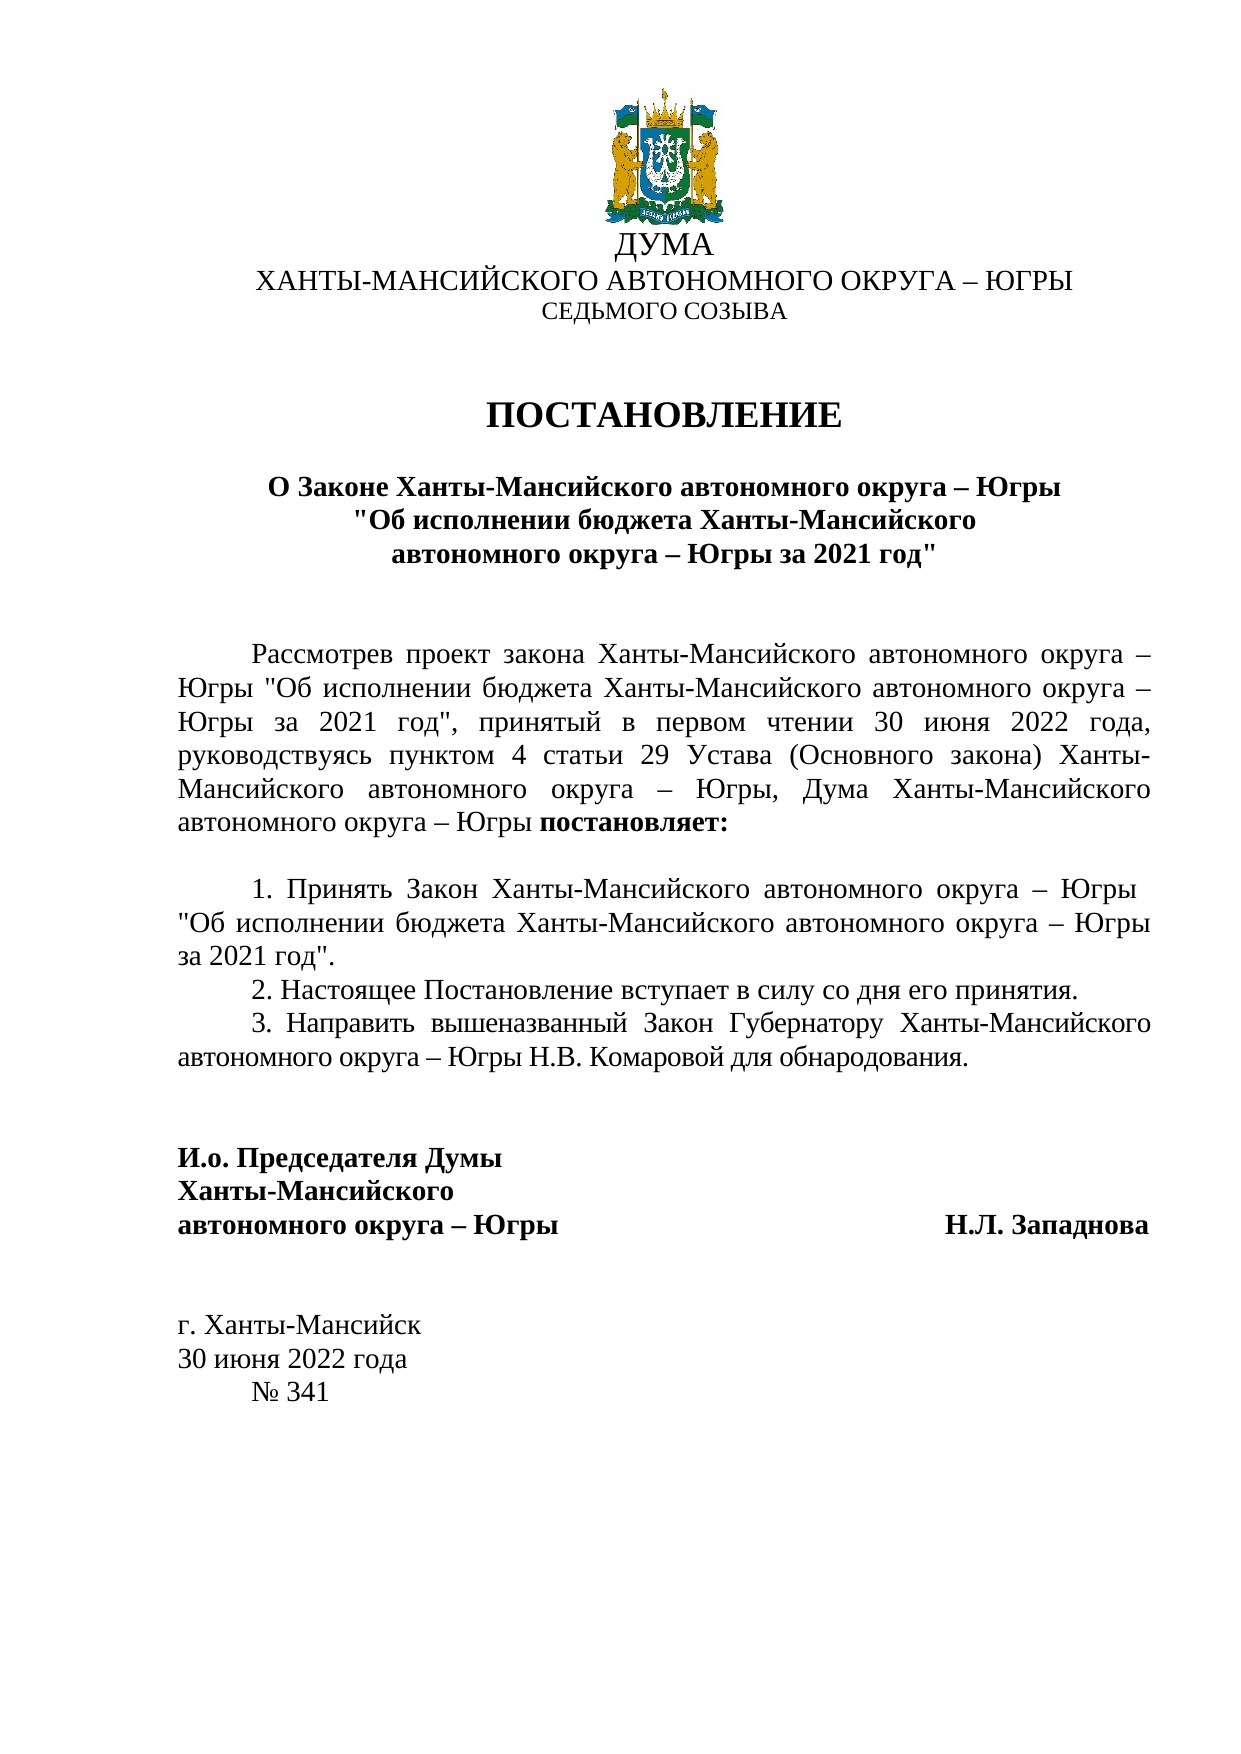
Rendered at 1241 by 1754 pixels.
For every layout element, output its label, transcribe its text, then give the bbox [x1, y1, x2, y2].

text 3. Направить вышеназванный Закон Губернатору Ханты-Мансийского автономного округа – Югры Н.В. Комаровой для обнародования. [177, 1006, 1152, 1073]
text 2. Настоящее Постановление вступает в силу со дня его принятия. [177, 972, 1152, 1006]
text 30 июня 2022 года [177, 1341, 1152, 1374]
text О Законе Ханты-Мансийского автономного округа – Югры [177, 469, 1152, 502]
subtitle "Об исполнении бюджета Ханты-Мансийского [177, 502, 1152, 536]
text ХАНТЫ-МАНСИЙСКОГО АВТОНОМНОГО ОКРУГА – ЮГРЫ [177, 263, 1152, 296]
text ДУМА [177, 224, 1152, 263]
text СЕДЬМОГО СОЗЫВА [177, 296, 1152, 325]
subtitle автономного округа – Югры за 2021 год" [177, 536, 1152, 569]
text ПОСТАНОВЛЕНИЕ [177, 392, 1152, 435]
text 1. Принять Закон Ханты-Мансийского автономного округа – Югры "Об исполнении бюджета Ханты-Мансийского автономного округа – Югры за 2021 год". [177, 871, 1152, 972]
text автономного округа – Югры Н.Л. Западнова [177, 1207, 1152, 1240]
text Ханты-Мансийского [177, 1173, 1152, 1207]
text Рассмотрев проект закона Ханты-Мансийского автономного округа – Югры "Об исполнении бюджета Ханты-Мансийского автономного округа – Югры за 2021 год", принятый в первом чтении 30 июня 2022 года, руководствуясь пунктом 4 статьи 29 Устава (Основного закона) Ханты-Мансийского автономного округа – Югры, Дума Ханты-Мансийского автономного округа – Югры постановляет: [177, 637, 1152, 838]
text И.о. Председателя Думы [177, 1140, 1152, 1173]
picture [605, 88, 724, 225]
text № 341 [177, 1374, 1152, 1408]
text г. Ханты-Мансийск [177, 1307, 1152, 1341]
